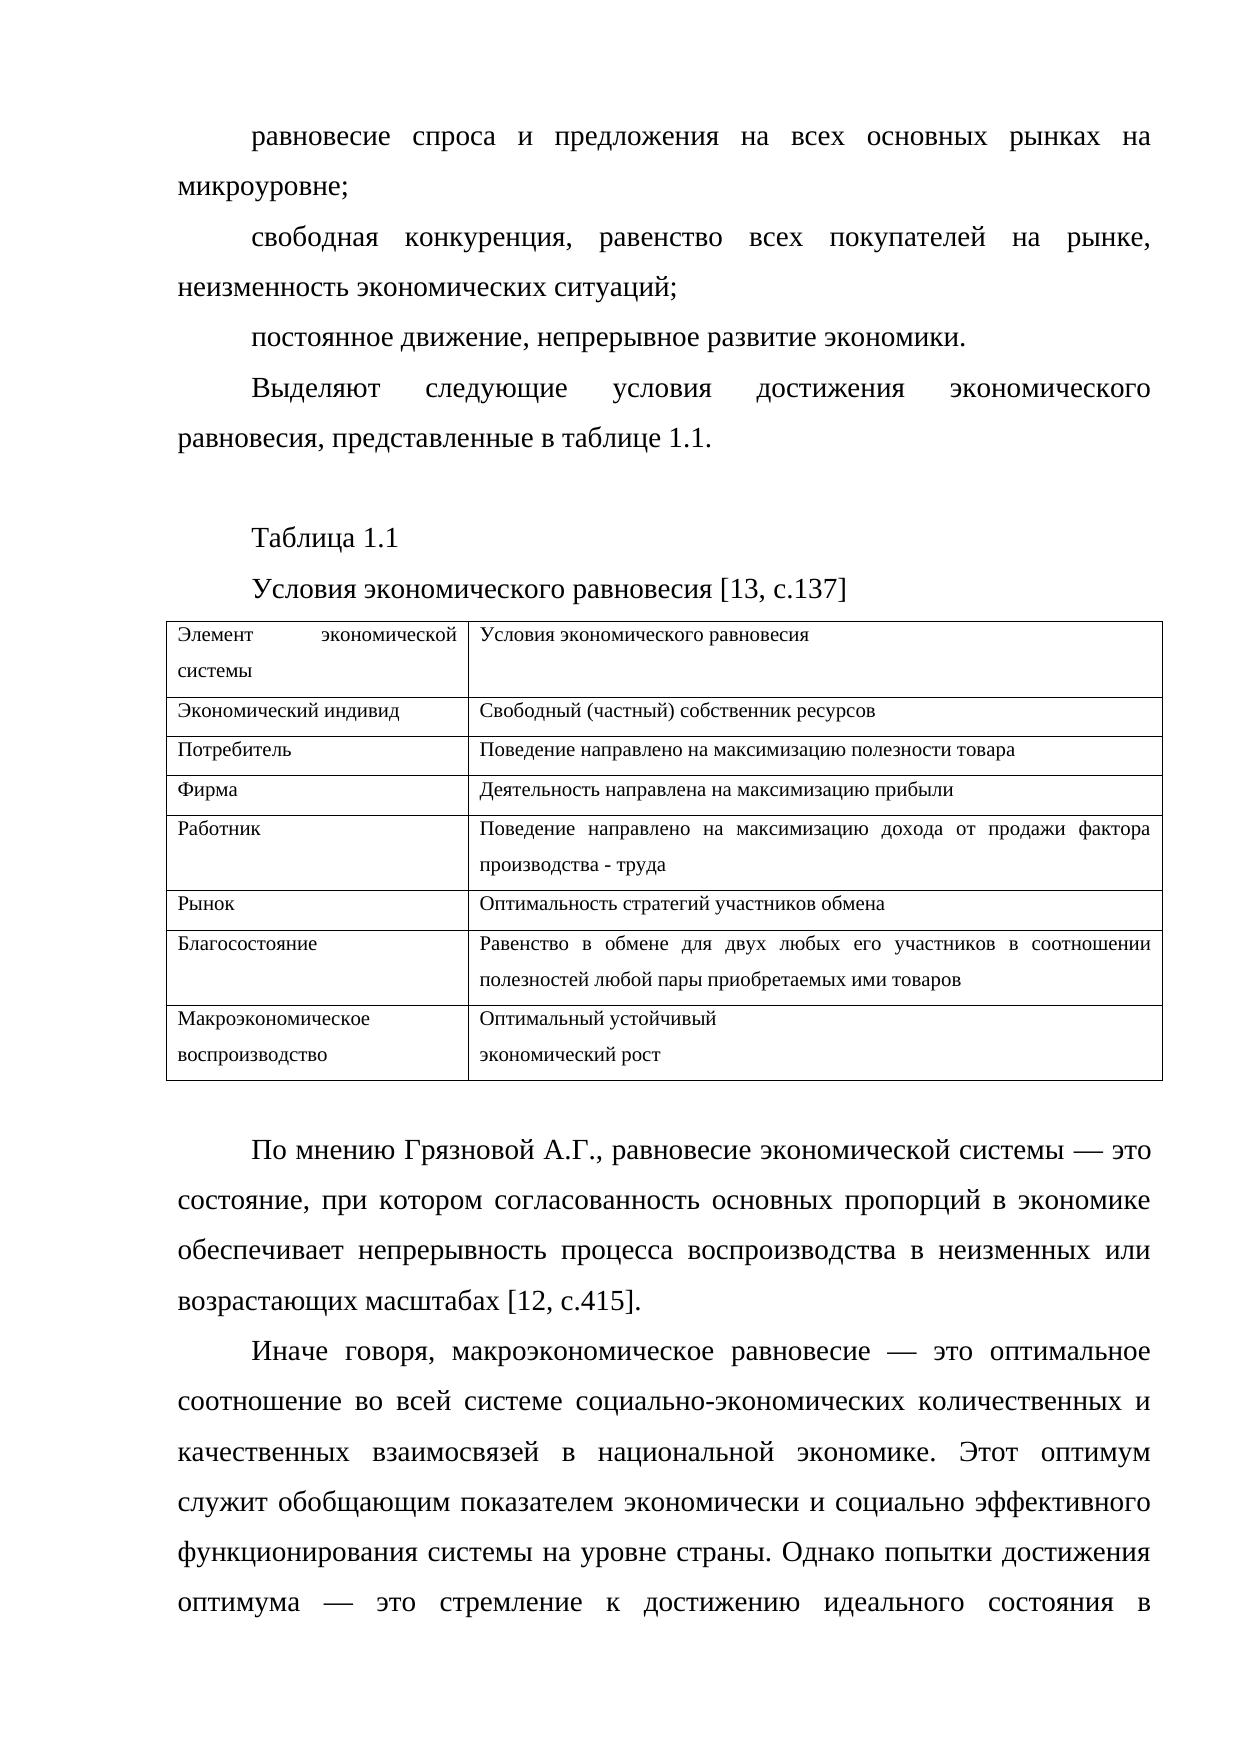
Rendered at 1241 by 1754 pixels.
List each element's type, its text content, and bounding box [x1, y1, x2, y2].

table_cell Макроэкономическое воспроизводство [167, 1006, 468, 1080]
table_cell Равенство в обмене для двух любых его участников в соотношении полезностей любой пары приобретаемых ими товаров [469, 931, 1162, 1005]
table_cell Поведение направлено на максимизацию дохода от продажи фактора производства - труда [469, 816, 1162, 890]
text свободная конкуренция, равенство всех покупателей на рынке, неизменность экономических ситуаций; [177, 219, 1152, 303]
table_cell Благосостояние [167, 931, 468, 1005]
table_cell Фирма [167, 776, 468, 815]
text постоянное движение, непрерывное развитие экономики. [177, 319, 1152, 353]
table_cell Оптимальность стратегий участников обмена [469, 891, 1162, 929]
table_cell Рынок [167, 891, 468, 929]
table_header Условия экономического равновесия [469, 622, 1162, 697]
table_cell Поведение направлено на максимизацию полезности товара [469, 737, 1162, 775]
text равновесие спроса и предложения на всех основных рынках на микроуровне; [177, 118, 1152, 202]
table_cell Потребитель [167, 737, 468, 775]
text Условия экономического равновесия [13, с.137] [177, 571, 1152, 604]
table_cell Свободный (частный) собственник ресурсов [469, 698, 1162, 736]
text Выделяют следующие условия достижения экономического равновесия, представленные в таблице 1.1. [177, 370, 1152, 453]
table_header Элемент экономической системы [167, 622, 468, 697]
table_cell Работник [167, 816, 468, 890]
table_cell Деятельность направлена на максимизацию прибыли [469, 776, 1162, 815]
table_cell Оптимальный устойчивый экономический рост [469, 1006, 1162, 1080]
text Таблица 1.1 [177, 521, 1152, 554]
table_cell Экономический индивид [167, 698, 468, 736]
text По мнению Грязновой А.Г., равновесие экономической системы — это состояние, при котором согласованность основных пропорций в экономике обеспечивает непрерывность процесса воспроизводства в неизменных или возрастающих масштабах [12, с.415]. [177, 1132, 1152, 1316]
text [177, 1333, 1152, 1618]
